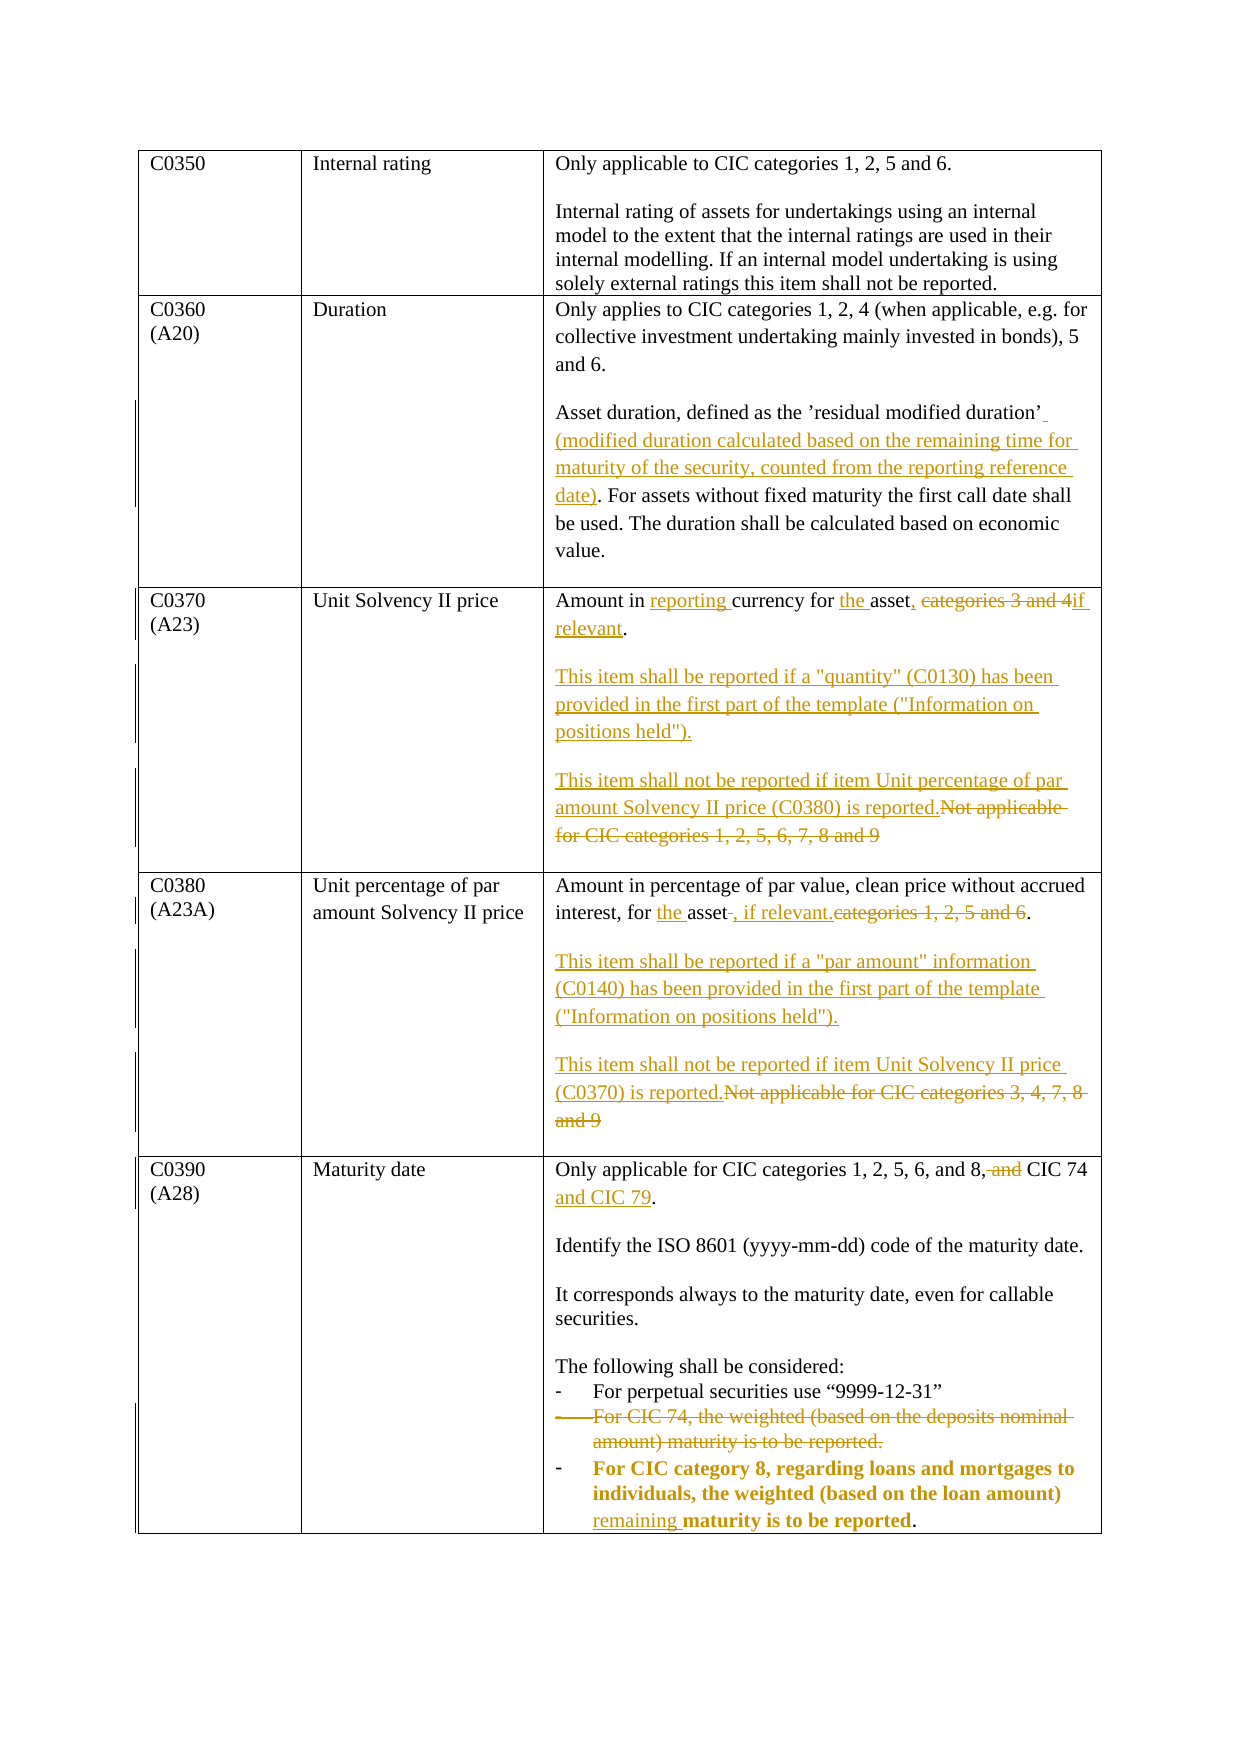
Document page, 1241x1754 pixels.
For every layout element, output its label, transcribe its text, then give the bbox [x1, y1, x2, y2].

table_cell Duration [302, 296, 543, 587]
table_cell Unit percentage of par amount Solvency II price [302, 873, 543, 1156]
table_cell Unit Solvency II price [302, 588, 543, 872]
table_cell Internal rating [302, 151, 543, 295]
table_cell Amount in percentage of par value, clean price without accrued interest, for asset. [544, 873, 1101, 1156]
table_cell Amount in currency for asset . [544, 588, 1101, 872]
table_cell Only applies to CIC categories 1, 2, 4 (when applicable, e.g. for collective investment undertaking mainly invested in bonds), 5 and 6. Asset duration, defined as the ’residual modified duration’. For assets without fixed maturity the first call date shall be used. The duration shall be calculated based on economic value. [544, 296, 1101, 587]
table_cell C0370 (A23) [139, 588, 301, 872]
table_cell Only applicable for CIC categories 1, 2, 5, 6, and 8, CIC 74. Identify the ISO 8601 (yyyy-mm-dd) code of the maturity date. It corresponds always to the maturity date, even for callable securities. The following shall be considered: For perpetual securities use “9999-12-31” For CIC category 8, regarding loans and mortgages to individuals, the weighted (based on the loan amount) maturity is to be reported. [544, 1157, 1101, 1533]
table_cell Only applicable to CIC categories 1, 2, 5 and 6. Internal rating of assets for undertakings using an internal model to the extent that the internal ratings are used in their internal modelling. If an internal model undertaking is using solely external ratings this item shall not be reported. [544, 151, 1101, 295]
table_cell C0350 [139, 151, 301, 295]
table_cell C0360 (A20) [139, 296, 301, 587]
table_cell C0390 (A28) [139, 1157, 301, 1533]
table_cell Maturity date [302, 1157, 543, 1533]
table_cell C0380 (A23A) [139, 873, 301, 1156]
